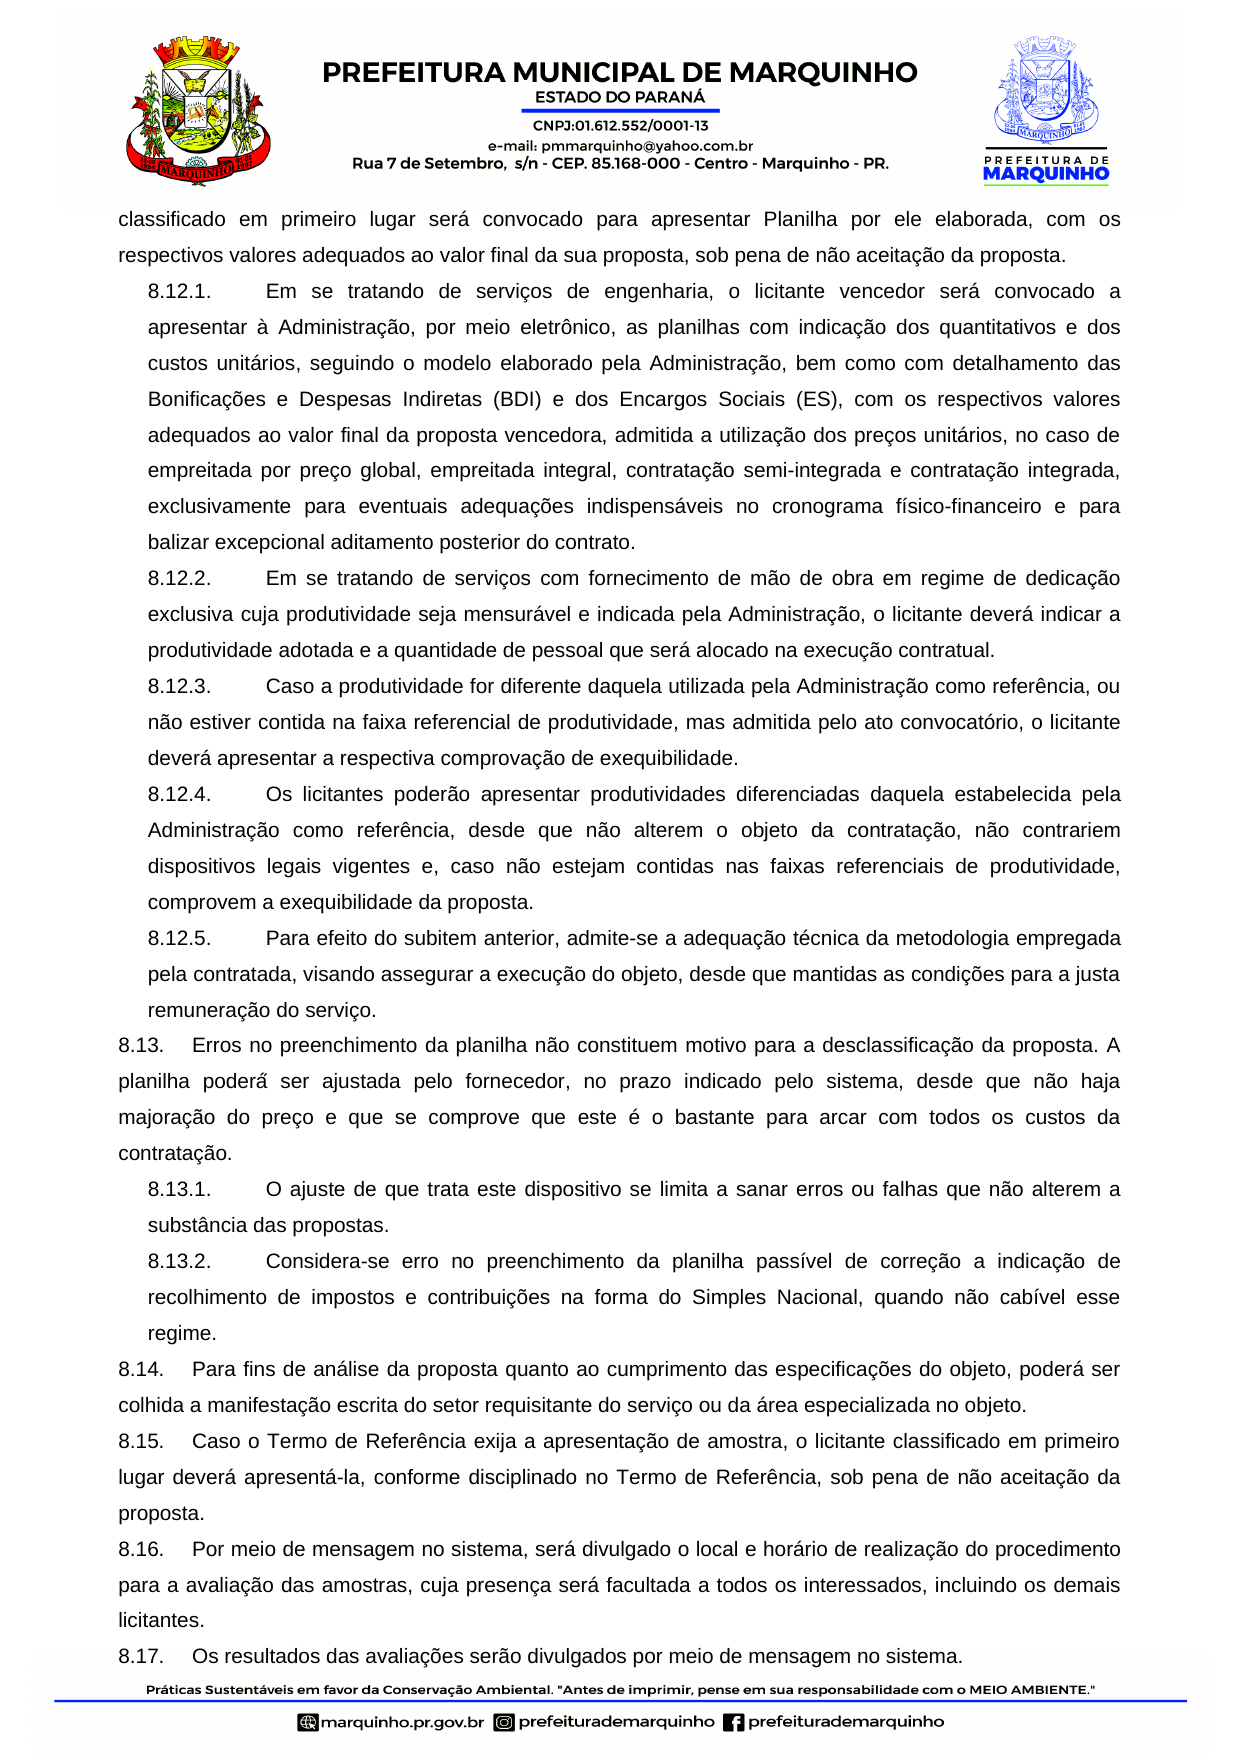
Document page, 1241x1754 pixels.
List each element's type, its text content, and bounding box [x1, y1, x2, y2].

text Caso a produtividade for diferente daquela utilizada pela Administração como referência, ou não estiver contida na faixa referencial de produtividade, mas admitida pelo ato convocatório, o licitante deverá apresentar a respectiva comprovação de exequibilidade. [148, 674, 1122, 770]
text Em se tratando de serviços de engenharia, o licitante vencedor será convocado a apresentar à Administração, por meio eletrônico, as planilhas com indicação dos quantitativos e dos custos unitários, seguindo o modelo elaborado pela Administração, bem como com detalhamento das Bonificações e Despesas Indiretas (BDI) e dos Encargos Sociais (ES), com os respectivos valores adequados ao valor final da proposta vencedora, admitida a utilização dos preços unitários, no caso de empreitada por preço global, empreitada integral, contratação semi-integrada e contratação integrada, exclusivamente para eventuais adequações indispensáveis no cronograma físico-financeiro e para balizar excepcional aditamento posterior do contrato. [148, 279, 1122, 554]
text O ajuste de que trata este dispositivo se limita a sanar erros ou falhas que não alterem a substância das propostas. [148, 1177, 1122, 1237]
text Os licitantes poderão apresentar produtividades diferenciadas daquela estabelecida pela Administração como referência, desde que não alterem o objeto da contratação, não contrariem dispositivos legais vigentes e, caso não estejam contidas nas faixas referenciais de produtividade, comprovem a exequibilidade da proposta. [148, 782, 1122, 913]
text Considera-se erro no preenchimento da planilha passível de correção a indicação de recolhimento de impostos e contribuições na forma do Simples Nacional, quando não cabível esse regime. [148, 1249, 1122, 1345]
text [118, 207, 1122, 267]
text Para efeito do subitem anterior, admite-se a adequação técnica da metodologia empregada pela contratada, visando assegurar a execução do objeto, desde que mantidas as condições para a justa remuneração do serviço. [148, 926, 1122, 1021]
text Para fins de análise da proposta quanto ao cumprimento das especificações do objeto, poderá ser colhida a manifestação escrita do setor requisitante do serviço ou da área especializada no objeto. [118, 1357, 1122, 1417]
text Os resultados das avaliações serão divulgados por meio de mensagem no sistema. [118, 1644, 1122, 1668]
picture [30, 1652, 1210, 1754]
text Em se tratando de serviços com fornecimento de mão de obra em regime de dedicação exclusiva cuja produtividade seja mensurável e indicada pela Administração, o licitante deverá indicar a produtividade adotada e a quantidade de pessoal que será alocado na execução contratual. [148, 566, 1122, 662]
text Erros no preenchimento da planilha não constituem motivo para a desclassificação da proposta. A planilha poderá́ ser ajustada pelo fornecedor, no prazo indicado pelo sistema, desde que não haja majoração do preço e que se comprove que este é o bastante para arcar com todos os custos da contratação. [118, 1033, 1122, 1165]
text Por meio de mensagem no sistema, será divulgado o local e horário de realização do procedimento para a avaliação das amostras, cuja presença será facultada a todos os interessados, incluindo os demais licitantes. [118, 1536, 1122, 1632]
picture [60, 7, 1181, 211]
text Caso o Termo de Referência exija a apresentação de amostra, o licitante classificado em primeiro lugar deverá apresentá-la, conforme disciplinado no Termo de Referência, sob pena de não aceitação da proposta. [118, 1429, 1122, 1524]
